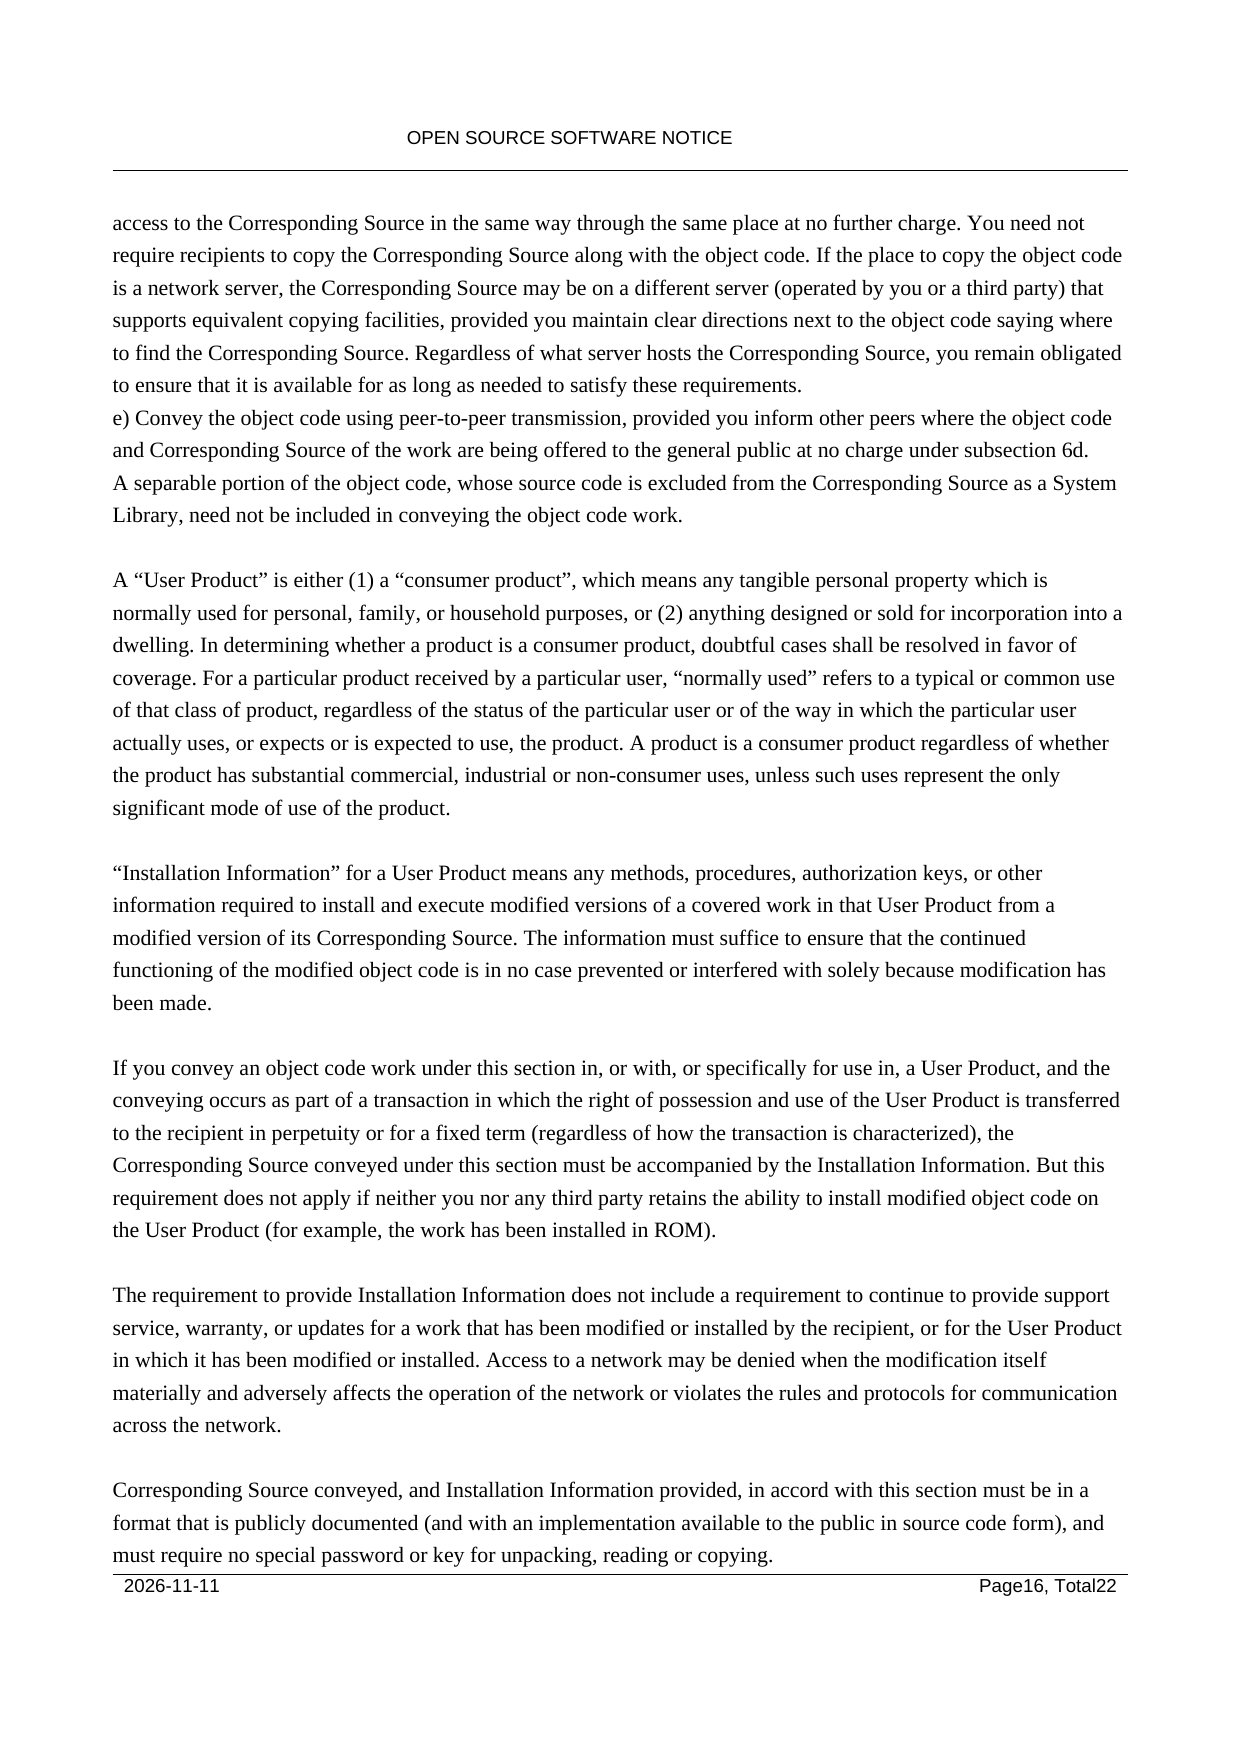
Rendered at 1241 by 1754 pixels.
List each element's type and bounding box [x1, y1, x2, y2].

text [112, 206, 1128, 1571]
